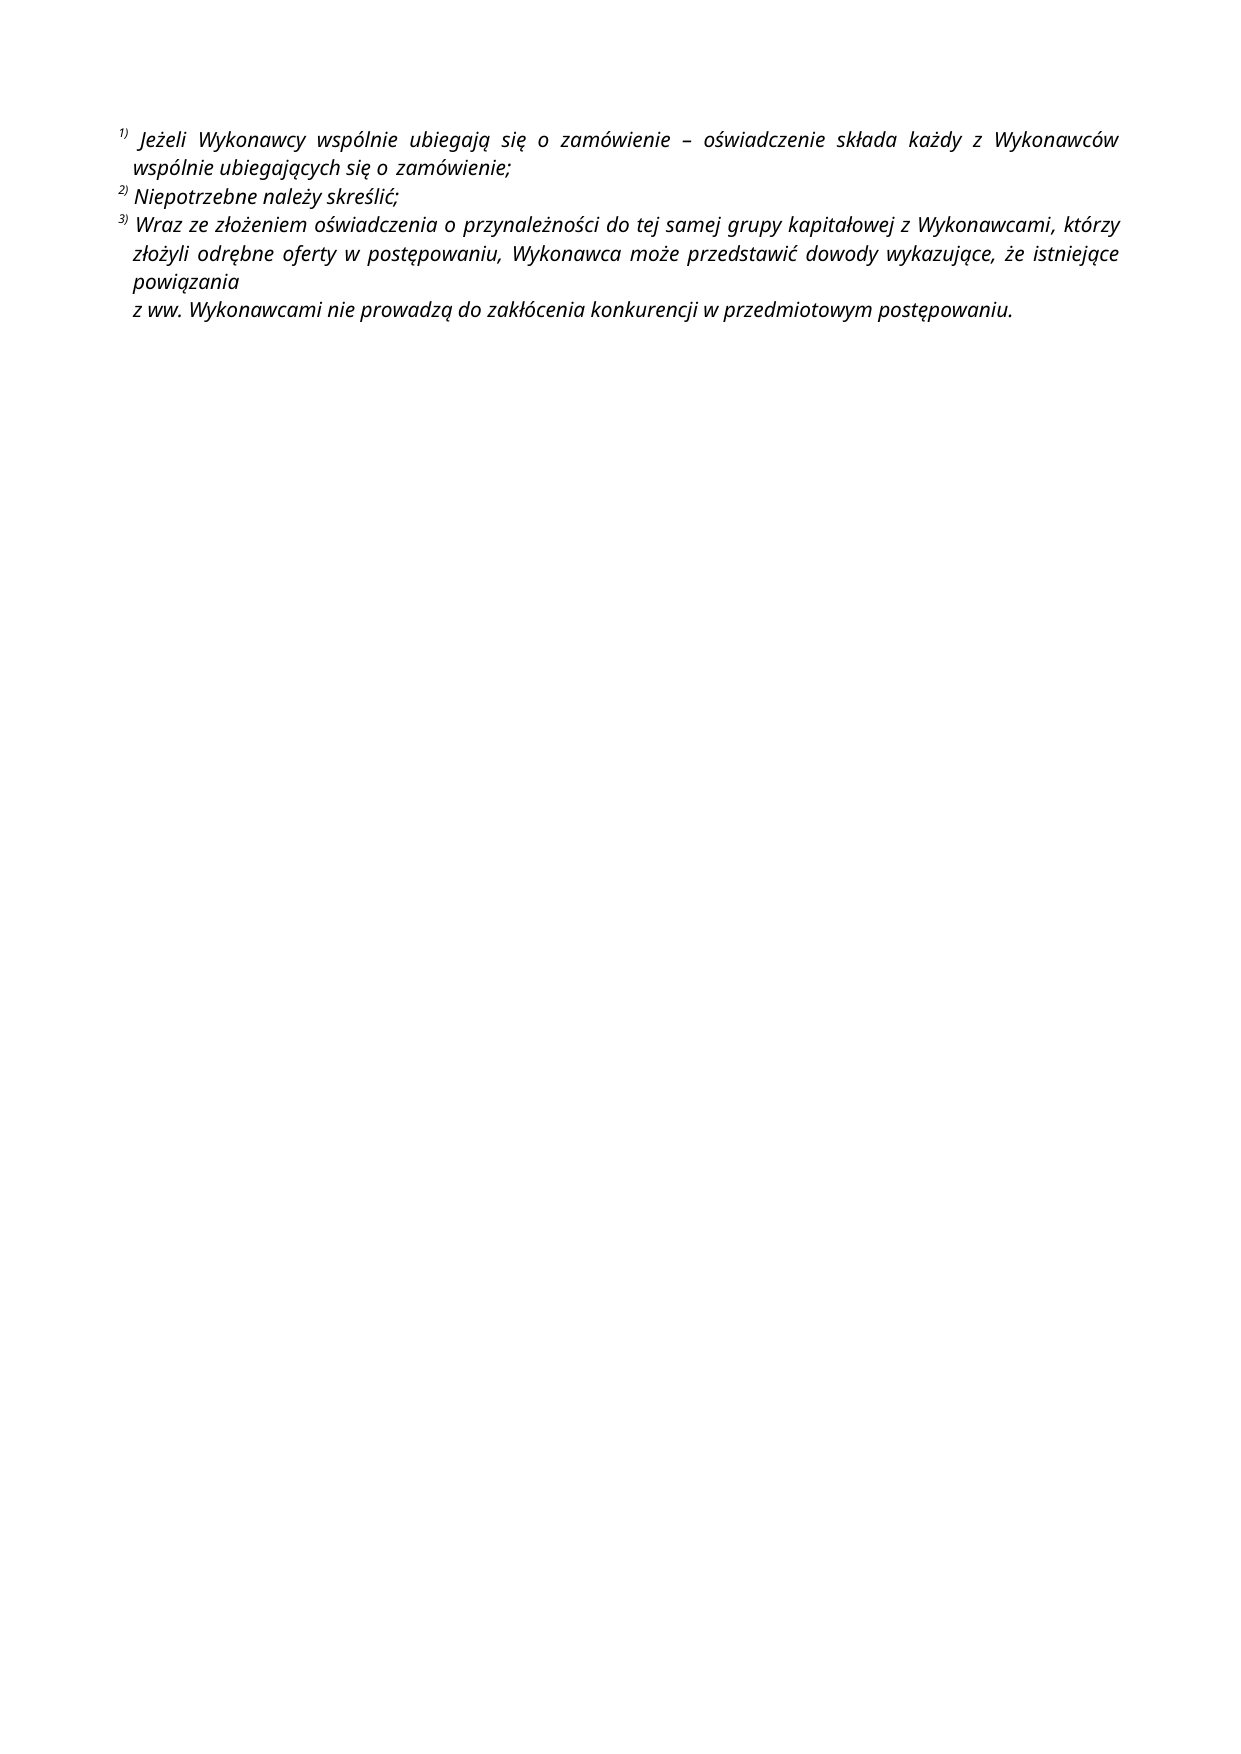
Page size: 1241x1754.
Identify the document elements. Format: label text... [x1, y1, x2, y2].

text 3) Wraz ze złożeniem oświadczenia o przynależności do tej samej grupy kapitałowej z Wykonawcami, którzy złożyli odrębne oferty w postępowaniu, Wykonawca może przedstawić dowody wykazujące, że istniejące powiązania z ww. Wykonawcami nie prowadzą do zakłócenia konkurencji w przedmiotowym postępowaniu. [118, 210, 1122, 324]
text 1) Jeżeli Wykonawcy wspólnie ubiegają się o zamówienie – oświadczenie składa każdy z Wykonawców wspólnie ubiegających się o zamówienie; [118, 125, 1122, 182]
text 2) Niepotrzebne należy skreślić; [118, 182, 1122, 210]
